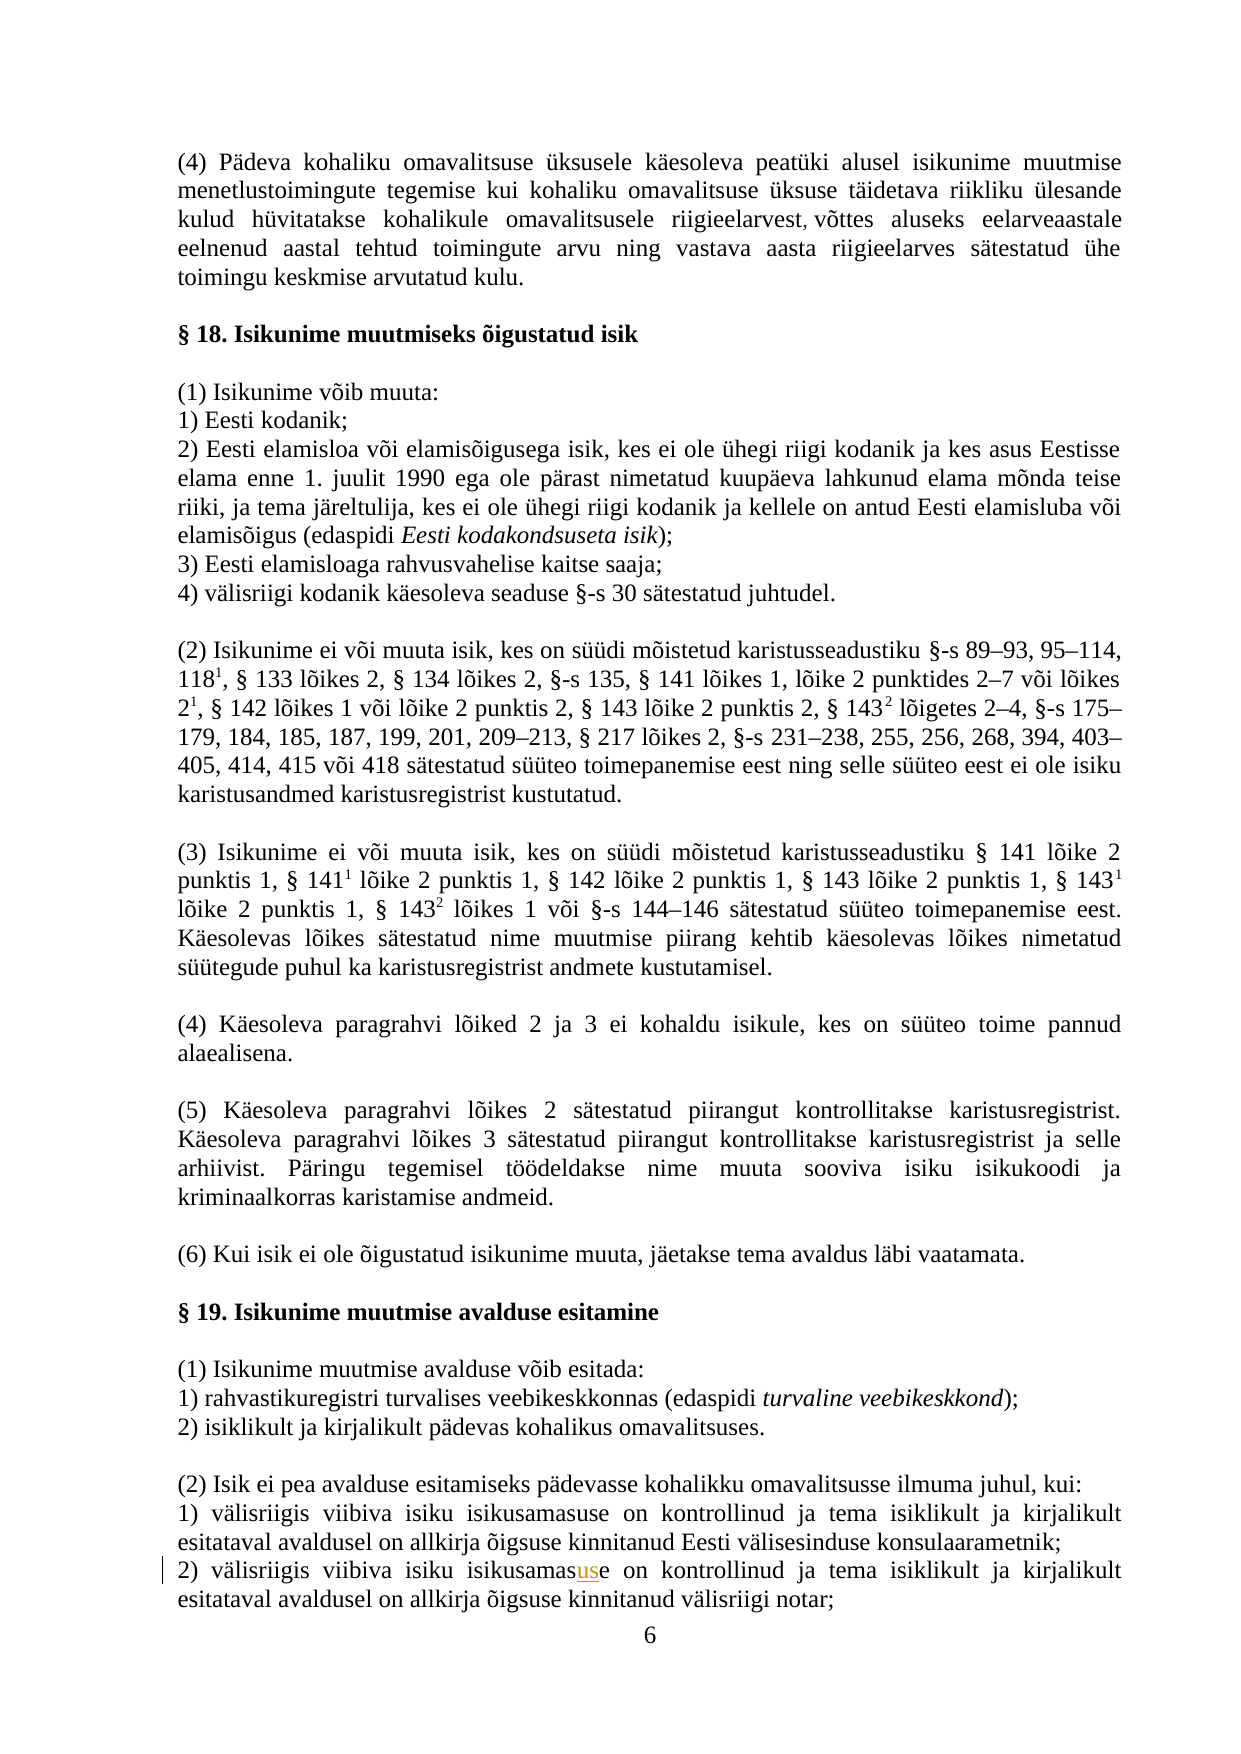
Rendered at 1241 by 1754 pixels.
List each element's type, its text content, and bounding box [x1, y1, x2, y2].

text 1) Eesti kodanik; [177, 406, 1122, 434]
text 2) Eesti elamisloa või elamisõigusega isik, kes ei ole ühegi riigi kodanik ja kes asus Eestisse elama enne 1. juulit 1990 ega ole pärast nimetatud kuupäeva lahkunud elama mõnda teise riiki, ja tema järeltulija, kes ei ole ühegi riigi kodanik ja kellele on antud Eesti elamisluba või elamisõigus (edaspidi Eesti kodakondsuseta isik); [177, 434, 1122, 549]
text (3) Isikunime ei või muuta isik, kes on süüdi mõistetud karistusseadustiku § 141 lõike 2 punktis 1, § 1411 lõike 2 punktis 1, § 142 lõike 2 punktis 1, § 143 lõike 2 punktis 1, § 1431 lõike 2 punktis 1, § 1432 lõikes 1 või §-s 144–146 sätestatud süüteo toimepanemise eest. Käesolevas lõikes sätestatud nime muutmise piirang kehtib käesolevas lõikes nimetatud süütegude puhul ka karistusregistrist andmete kustutamisel. [177, 837, 1122, 981]
text (4) Käesoleva paragrahvi lõiked 2 ja 3 ei kohaldu isikule, kes on süüteo toime pannud alaealisena. [177, 1009, 1122, 1067]
text § 19. Isikunime muutmise avalduse esitamine [177, 1297, 1122, 1326]
text 3) Eesti elamisloaga rahvusvahelise kaitse saaja; [177, 549, 1122, 578]
text (1) Isikunime muutmise avalduse võib esitada: [177, 1354, 1122, 1383]
text 2) isiklikult ja kirjalikult pädevas kohalikus omavalitsuses. [177, 1412, 1122, 1441]
text (2) Isik ei pea avalduse esitamiseks pädevasse kohalikku omavalitsusse ilmuma juhul, kui: [177, 1469, 1122, 1498]
text (4) Pädeva kohaliku omavalitsuse üksusele käesoleva peatüki alusel isikunime muutmise menetlustoimingute tegemise kui kohaliku omavalitsuse üksuse täidetava riikliku ülesande kulud hüvitatakse kohalikule omavalitsusele riigieelarvest, võttes aluseks eelarveaastale eelnenud aastal tehtud toimingute arvu ning vastava aasta riigieelarves sätestatud ühe toimingu keskmise arvutatud kulu. [177, 147, 1122, 291]
text (1) Isikunime võib muuta: [177, 377, 1122, 406]
text (2) Isikunime ei või muuta isik, kes on süüdi mõistetud karistusseadustiku §-s 89–93, 95–114, 1181, § 133 lõikes 2, § 134 lõikes 2, §-s 135, § 141 lõikes 1, lõike 2 punktides 2–7 või lõikes 21, § 142 lõikes 1 või lõike 2 punktis 2, § 143 lõike 2 punktis 2, § 1432 lõigetes 2–4, §-s 175–179, 184, 185, 187, 199, 201, 209–213, § 217 lõikes 2, §-s 231–238, 255, 256, 268, 394, 403–405, 414, 415 või 418 sätestatud süüteo toimepanemise eest ning selle süüteo eest ei ole isiku karistusandmed karistusregistrist kustutatud. [177, 636, 1122, 808]
text 1) välisriigis viibiva isiku isikusamasuse on kontrollinud ja tema isiklikult ja kirjalikult esitataval avaldusel on allkirja õigsuse kinnitanud Eesti välisesinduse konsulaarametnik; [177, 1498, 1122, 1556]
text (6) Kui isik ei ole õigustatud isikunime muuta, jäetakse tema avaldus läbi vaatamata. [177, 1239, 1122, 1268]
text 4) välisriigi kodanik käesoleva seaduse §-s 30 sätestatud juhtudel. [177, 578, 1122, 607]
text (5) Käesoleva paragrahvi lõikes 2 sätestatud piirangut kontrollitakse karistusregistrist. Käesoleva paragrahvi lõikes 3 sätestatud piirangut kontrollitakse karistusregistrist ja selle arhiivist. Päringu tegemisel töödeldakse nime muuta sooviva isiku isikukoodi ja kriminaalkorras karistamise andmeid. [177, 1096, 1122, 1211]
text 1) rahvastikuregistri turvalises veebikeskkonnas (edaspidi turvaline veebikeskkond); [177, 1383, 1122, 1412]
text 2) välisriigis viibiva isiku isikusamase on kontrollinud ja tema isiklikult ja kirjalikult esitataval avaldusel on allkirja õigsuse kinnitanud välisriigi notar; [177, 1556, 1122, 1613]
text § 18. Isikunime muutmiseks õigustatud isik [177, 319, 1122, 348]
